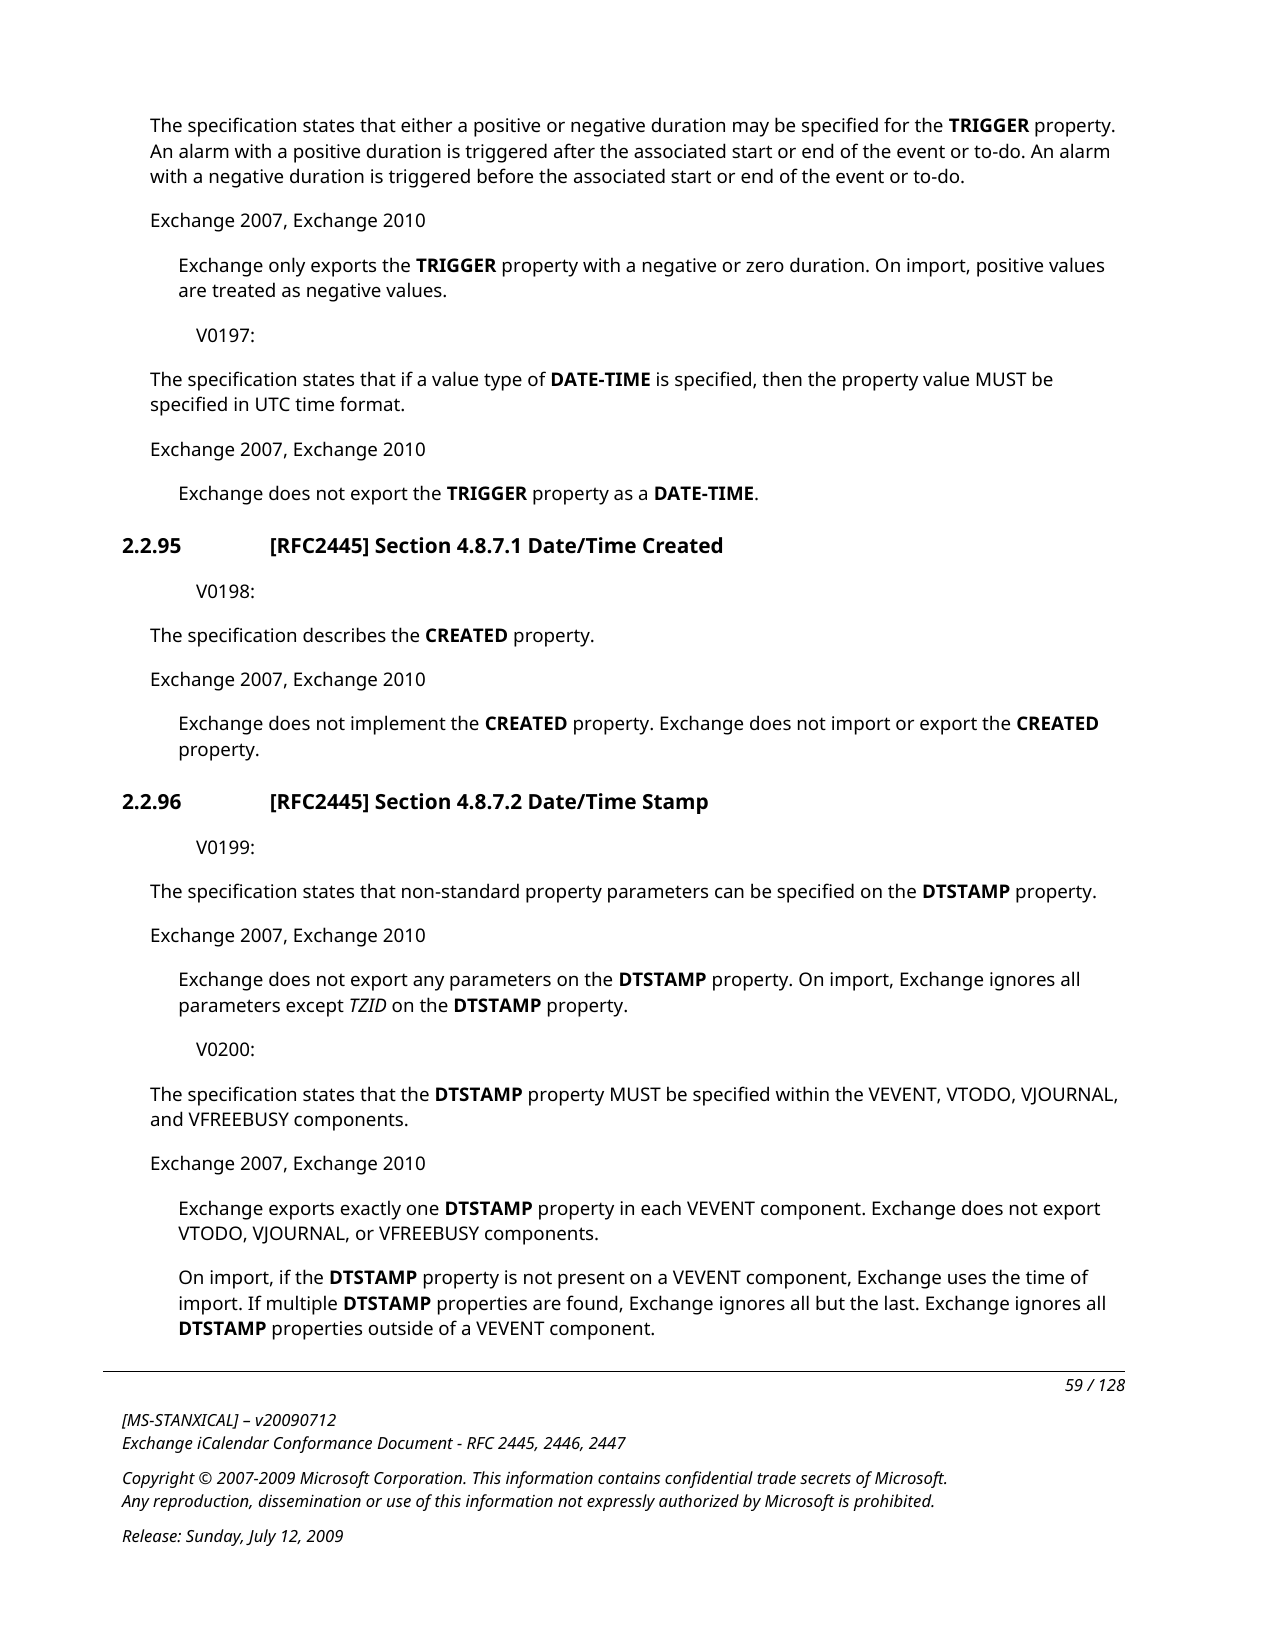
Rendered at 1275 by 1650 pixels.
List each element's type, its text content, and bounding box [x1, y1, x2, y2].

list Exchange exports exactly one DTSTAMP property in each VEVENT component. Exchange does not export VTODO, VJOURNAL, or VFREEBUSY components. [141, 1195, 1125, 1246]
list The specification states that either a positive or negative duration may be specified for the TRIGGER property. An alarm with a positive duration is triggered after the associated start or end of the event or to-do. An alarm with a negative duration is triggered before the associated start or end of the event or to-do. [112, 112, 1125, 189]
list On import, if the DTSTAMP property is not present on a VEVENT component, Exchange uses the time of import. If multiple DTSTAMP properties are found, Exchange ignores all but the last. Exchange ignores all DTSTAMP properties outside of a VEVENT component. [141, 1265, 1125, 1341]
list Exchange does not export any parameters on the DTSTAMP property. On import, Exchange ignores all parameters except TZID on the DTSTAMP property. [141, 967, 1125, 1018]
list The specification states that non-standard property parameters can be specified on the DTSTAMP property. [112, 878, 1125, 904]
list The specification states that the DTSTAMP property MUST be specified within the VEVENT, VTODO, VJOURNAL, and VFREEBUSY components. [112, 1081, 1125, 1132]
list Exchange does not export the TRIGGER property as a DATE-TIME. [141, 480, 1125, 506]
text V0200: [122, 1037, 1125, 1062]
list Exchange 2007, Exchange 2010 [112, 666, 1125, 692]
list Exchange 2007, Exchange 2010 [112, 1151, 1125, 1176]
list The specification describes the CREATED property. [112, 622, 1125, 648]
list Exchange 2007, Exchange 2010 [112, 208, 1125, 233]
text V0198: [122, 578, 1125, 603]
list Exchange only exports the TRIGGER property with a negative or zero duration. On import, positive values are treated as negative values. [141, 252, 1125, 303]
list The specification states that if a value type of DATE-TIME is specified, then the property value MUST be specified in UTC time format. [112, 366, 1125, 417]
list Exchange does not implement the CREATED property. Exchange does not import or export the CREATED property. [141, 711, 1125, 762]
list Exchange 2007, Exchange 2010 [112, 436, 1125, 461]
text V0199: [122, 834, 1125, 859]
subtitle [RFC2445] Section 4.8.7.1 Date/Time Created [122, 531, 1125, 559]
list Exchange 2007, Exchange 2010 [112, 922, 1125, 948]
subtitle [RFC2445] Section 4.8.7.2 Date/Time Stamp [122, 787, 1125, 815]
text V0197: [122, 322, 1125, 347]
